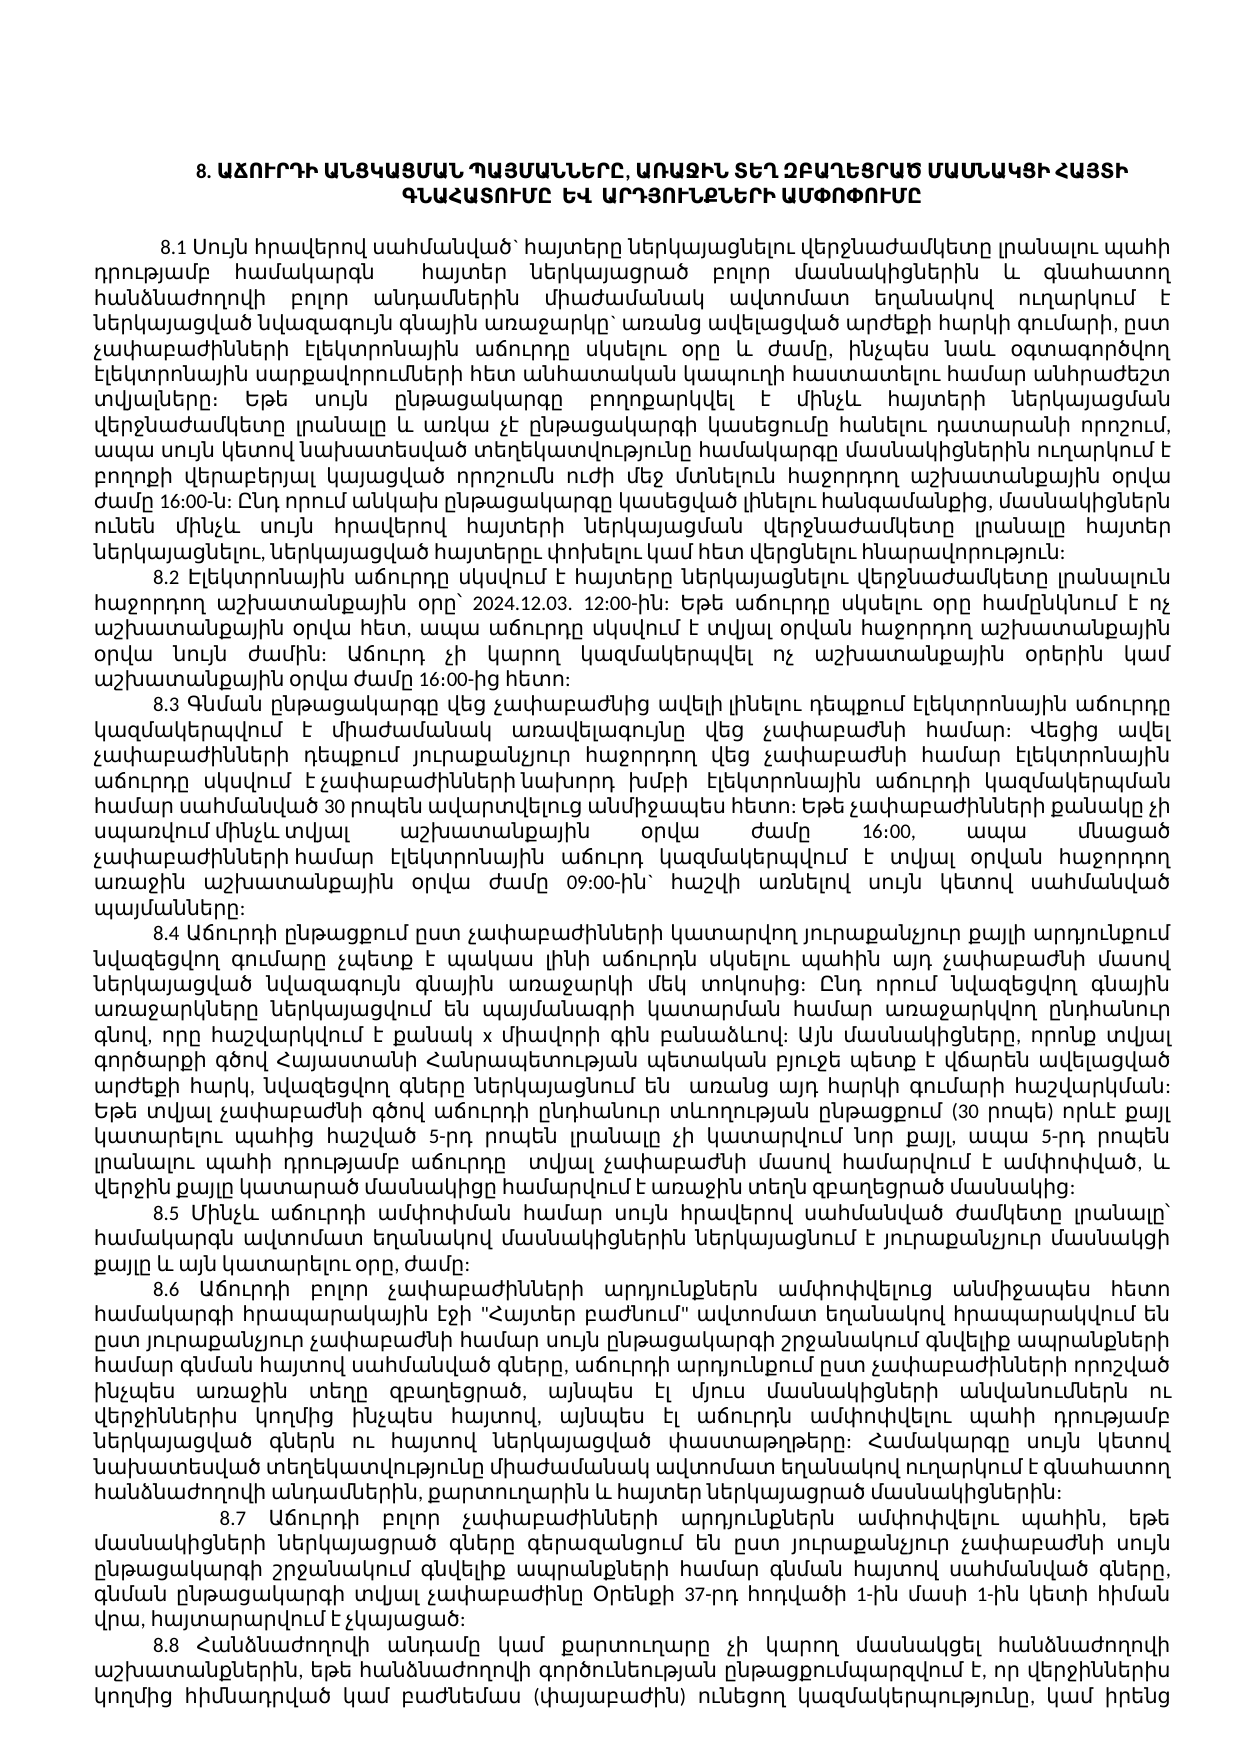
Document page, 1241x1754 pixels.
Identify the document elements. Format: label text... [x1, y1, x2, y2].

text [94, 1632, 1171, 1708]
text ԳՆԱՀԱՏՈՒՄԸ ԵՎ ԱՐԴՅՈՒՆՔՆԵՐԻ ԱՄՓՈՓՈՒՄԸ [94, 183, 1171, 209]
text 8.4 Աճուրդի ընթացքում ըստ չափաբաժինների կատարվող յուրաքանչյուր քայլի արդյունքում նվազեցվող գումարը չպետք է պակաս լինի աճուրդն սկսելու պահին այդ չափաբաժնի մասով ներկայացված նվազագույն գնային առաջարկի մեկ տոկոսից: Ընդ որում նվազեցվող գնային առաջարկները ներկայացվում են պայմանագրի կատարման համար առաջարկվող ընդհանուր գնով, որը հաշվարկվում է քանակ x միավորի գին բանաձևով: Այն մասնակիցները, որոնք տվյալ գործարքի գծով Հայաստանի Հանրապետության պետական բյուջե պետք է վճարեն ավելացված արժեքի հարկ, նվազեցվող գները ներկայացնում են առանց այդ հարկի գումարի հաշվարկման: Եթե տվյալ չափաբաժնի գծով աճուրդի ընդհանուր տևողության ընթացքում (30 րոպե) որևէ քայլ կատարելու պահից հաշված 5-րդ րոպեն լրանալը չի կատարվում նոր քայլ, ապա 5-րդ րոպեն լրանալու պահի դրությամբ աճուրդը տվյալ չափաբաժնի մասով համարվում է ամփոփված, և վերջին քայլը կատարած մասնակիցը համարվում է առաջին տեղն զբաղեցրած մասնակից: [94, 920, 1171, 1200]
text 8.2 Էլեկտրոնային աճուրդը սկսվում է հայտերը ներկայացնելու վերջնաժամկետը լրանալուն հաջորդող աշխատանքային օրը՝ 2024.12.03. 12:00 -ին: Եթե աճուրդը սկսելու օրը համընկնում է ոչ աշխատանքային օրվա հետ, ապա աճուրդը սկսվում է տվյալ օրվան հաջորդող աշխատանքային օրվա նույն ժամին: Աճուրդ չի կարող կազմակերպվել ոչ աշխատանքային օրերին կամ աշխատանքային օրվա ժամը 16։00-ից հետո: [94, 564, 1171, 692]
text 8.5 Մինչև աճուրդի ամփոփման համար սույն հրավերով սահմանված ժամկետը լրանալը՝ համակարգն ավտոմատ եղանակով մասնակիցներին ներկայացնում է յուրաքանչյուր մասնակցի քայլը և այն կատարելու օրը, ժամը: [94, 1200, 1171, 1276]
text 8.3 Գնման ընթացակարգը վեց չափաբաժնից ավելի լինելու դեպքում էլեկտրոնային աճուրդը կազմակերպվում է միաժամանակ առավելագույնը վեց չափաբաժնի համար: Վեցից ավել չափաբաժինների դեպքում յուրաքանչյուր հաջորդող վեց չափաբաժնի համար էլեկտրոնային աճուրդը սկսվում է չափաբաժինների նախորդ խմբի էլեկտրոնային աճուրդի կազմակերպման համար սահմանված 30 րոպեն ավարտվելուց անմիջապես հետո: Եթե չափաբաժինների քանակը չի սպառվում մինչև տվյալ աշխատանքային օրվա ժամը 16։00, ապա մնացած չափաբաժինների համար էլեկտրոնային աճուրդ կազմակերպվում է տվյալ օրվան հաջորդող առաջին աշխատանքային օրվա ժամը 09:00-ին` հաշվի առնելով սույն կետով սահմանված պայմանները: [94, 692, 1171, 920]
text 8.7 Աճուրդի բոլոր չափաբաժինների արդյունքներն ամփոփվելու պահին, եթե մասնակիցների ներկայացրած գները գերազանցում են ըստ յուրաքանչյուր չափաբաժնի սույն ընթացակարգի շրջանակում գնվելիք ապրանքների համար գնման հայտով սահմանված գները, գնման ընթացակարգի տվյալ չափաբաժինը Օրենքի 37-րդ հոդվածի 1-ին մասի 1-ին կետի հիման վրա, հայտարարվում է չկայացած: [94, 1505, 1171, 1632]
text 8.6 Աճուրդի բոլոր չափաբաժինների արդյունքներն ամփոփվելուց անմիջապես հետո համակարգի հրապարակային էջի "Հայտեր բաժնում" ավտոմատ եղանակով հրապարակվում են ըստ յուրաքանչյուր չափաբաժնի համար սույն ընթացակարգի շրջանակում գնվելիք ապրանքների համար գնման հայտով սահմանված գները, աճուրդի արդյունքում ըստ չափաբաժինների որոշված ինչպես առաջին տեղը զբաղեցրած, այնպես էլ մյուս մասնակիցների անվանումներն ու վերջիններիս կողմից ինչպես հայտով, այնպես էլ աճուրդն ամփոփվելու պահի դրությամբ ներկայացված գներն ու հայտով ներկայացված փաստաթղթերը: Համակարգը սույն կետով նախատեսված տեղեկատվությունը միաժամանակ ավտոմատ եղանակով ուղարկում է գնահատող հանձնաժողովի անդամներին, քարտուղարին և հայտեր ներկայացրած մասնակիցներին: [94, 1276, 1171, 1505]
text 8. ԱՃՈՒՐԴԻ ԱՆՑԿԱՑՄԱՆ ՊԱՅՄԱՆՆԵՐԸ, ԱՌԱՋԻՆ ՏԵՂ ԶԲԱՂԵՑՐԱԾ ՄԱՍՆԱԿՑԻ ՀԱՅՏԻ [94, 158, 1171, 183]
text 8.1 Սույն հրավերով սահմանված` հայտերը ներկայացնելու վերջնաժամկետը լրանալու պահի դրությամբ համակարգն հայտեր ներկայացրած բոլոր մասնակիցներին և գնահատող հանձնաժողովի բոլոր անդամներին միաժամանակ ավտոմատ եղանակով ուղարկում է ներկայացված նվազագույն գնային առաջարկը` առանց ավելացված արժեքի հարկի գումարի, ըստ չափաբաժինների էլեկտրոնային աճուրդը սկսելու օրը և ժամը, ինչպես նաև օգտագործվող էլեկտրոնային սարքավորումների հետ անհատական կապուղի հաստատելու համար անհրաժեշտ տվյալները։ Եթե սույն ընթացակարգը բողոքարկվել է մինչև հայտերի ներկայացման վերջնաժամկետը լրանալը և առկա չէ ընթացակարգի կասեցումը հանելու դատարանի որոշում, ապա սույն կետով նախատեսված տեղեկատվությունը համակարգը մասնակիցներին ուղարկում է բողոքի վերաբերյալ կայացված որոշումն ուժի մեջ մտնելուն հաջորդող աշխատանքային օրվա ժամը 16:00-ն: Ընդ որում անկախ ընթացակարգը կասեցված լինելու հանգամանքից, մասնակիցներն ունեն մինչև սույն հրավերով հայտերի ներկայացման վերջնաժամկետը լրանալը հայտեր ներկայացնելու, ներկայացված հայտերըւ փոխելու կամ հետ վերցնելու հնարավորություն: [94, 234, 1171, 564]
